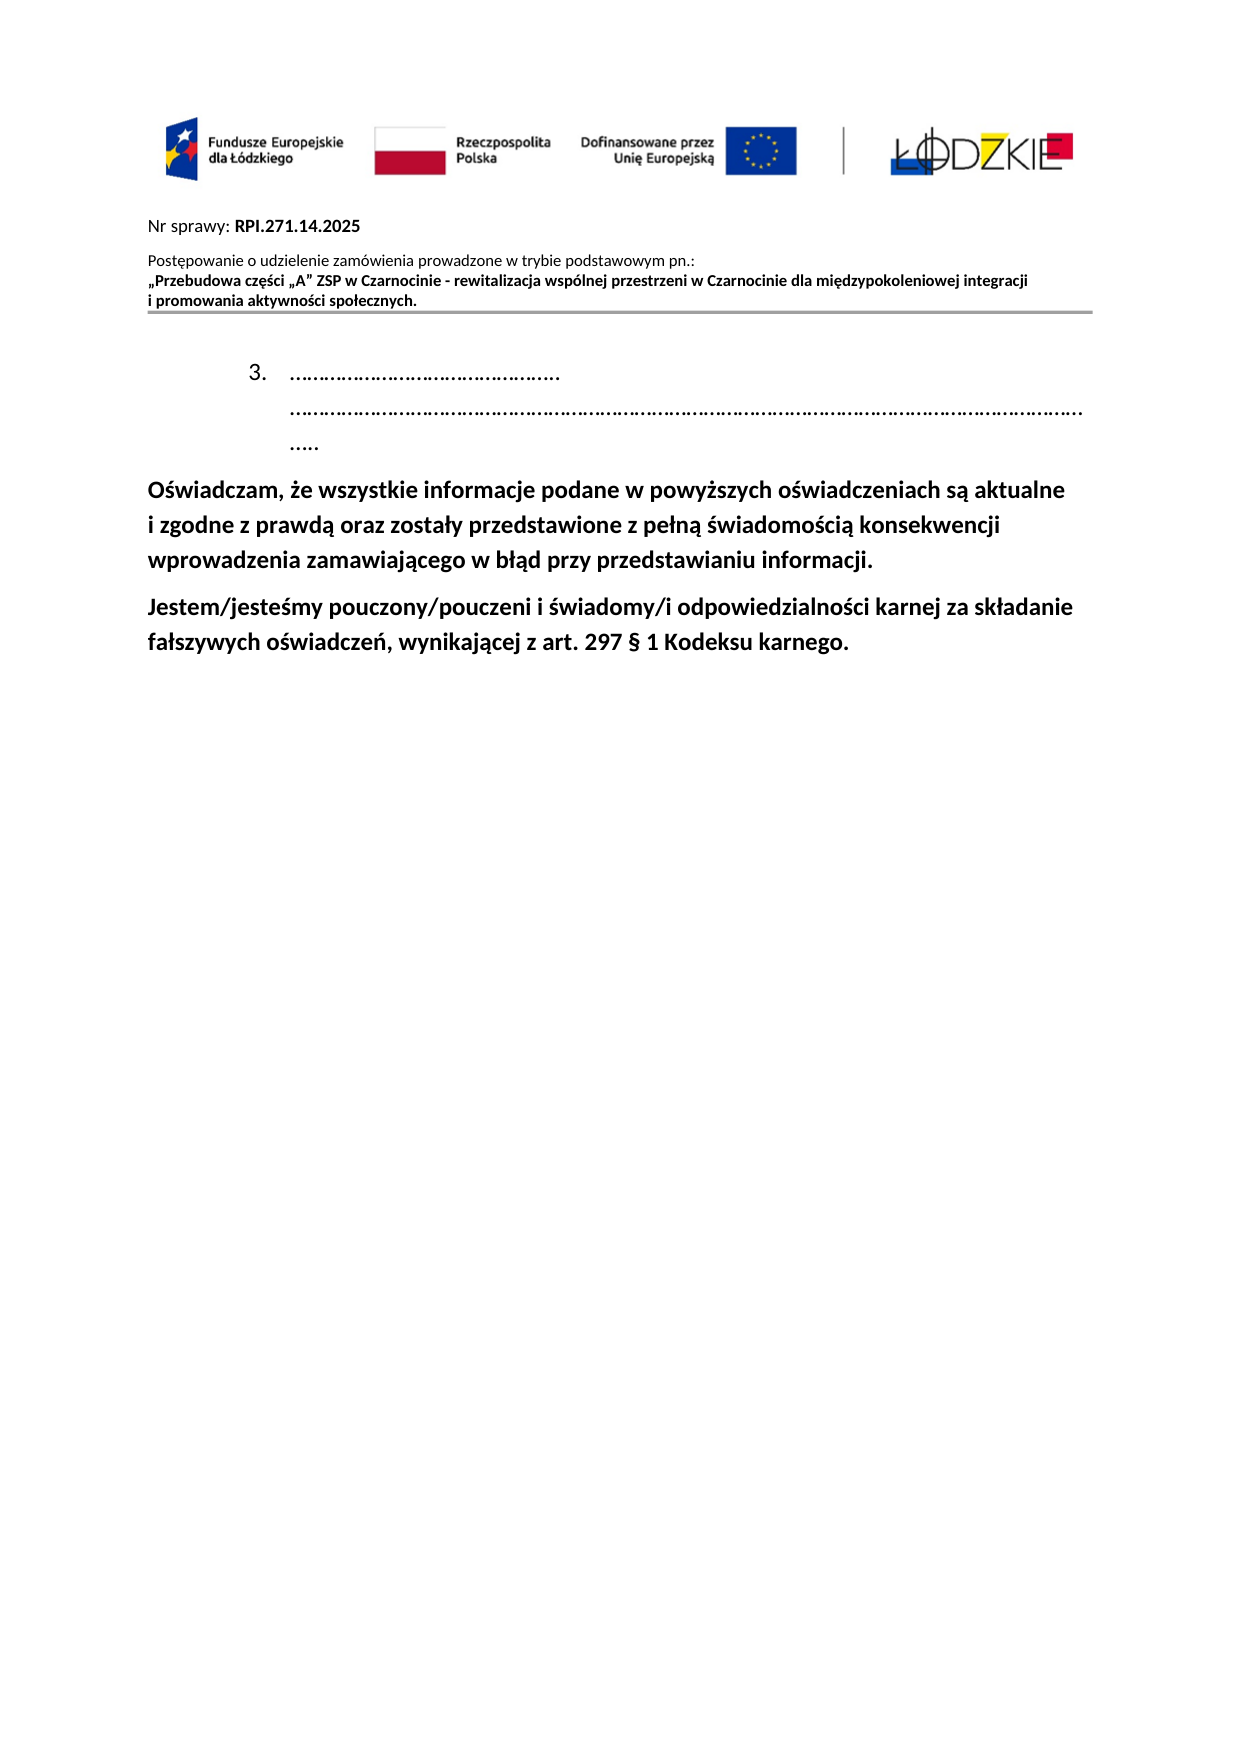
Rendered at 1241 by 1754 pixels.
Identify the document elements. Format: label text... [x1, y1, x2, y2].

text Oświadczam, że wszystkie informacje podane w powyższych oświadczeniach są aktualne i zgodne z prawdą oraz zostały przedstawione z pełną świadomością konsekwencji wprowadzenia zamawiającego w błąd przy przedstawianiu informacji. [148, 474, 1092, 574]
text Jestem/jesteśmy pouczony/pouczeni i świadomy/i odpowiedzialności karnej za składanie fałszywych oświadczeń, wynikającej z art. 297 § 1 Kodeksu karnego. [148, 591, 1092, 657]
picture [147, 101, 1092, 197]
list ………………………………………..…………………………………………………………………………………………………………………………….. [248, 356, 1092, 457]
